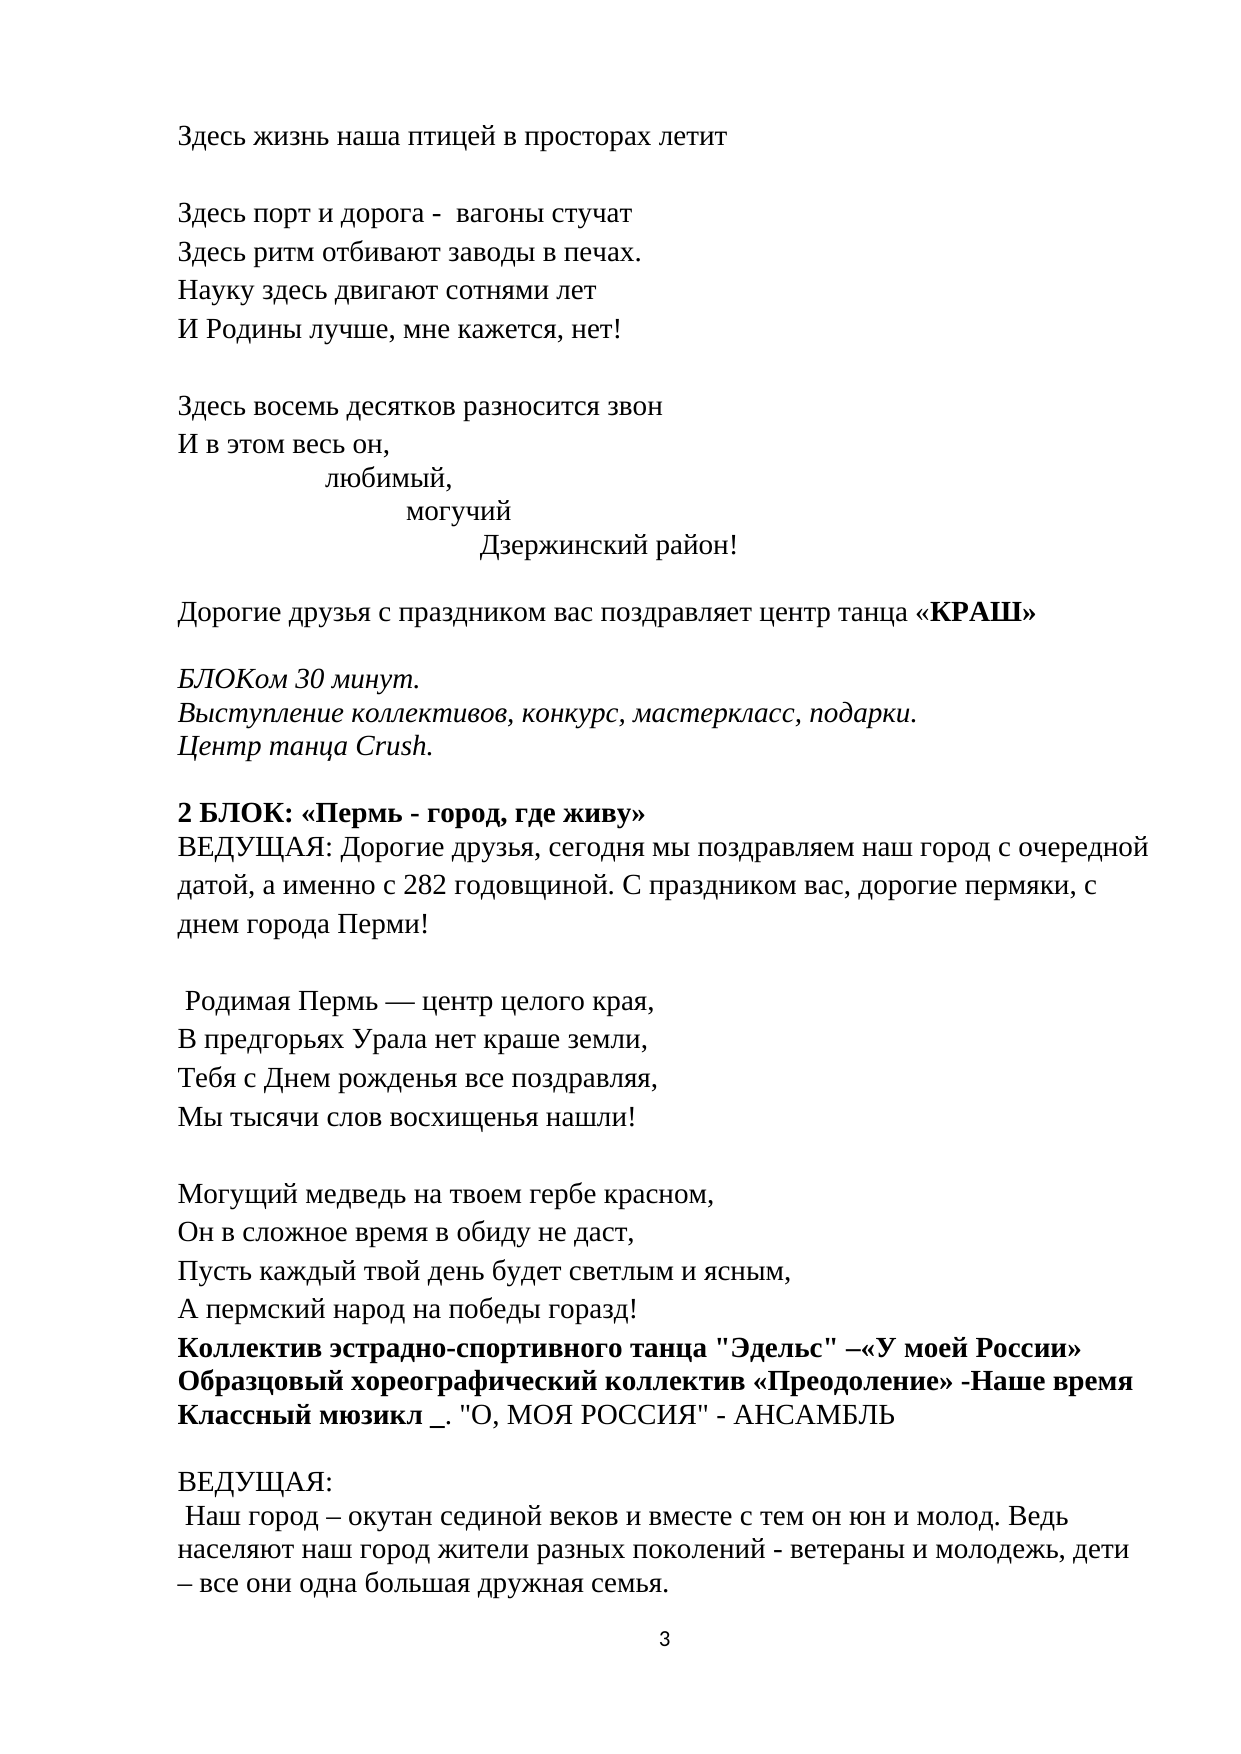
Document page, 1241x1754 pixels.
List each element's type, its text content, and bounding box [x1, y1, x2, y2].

text БЛОКом 30 минут. [177, 661, 1152, 695]
text Центр танца Crush. [177, 728, 1152, 762]
text Пусть каждый твой день будет светлым и ясным, [177, 1253, 1152, 1286]
text любимый, [251, 460, 1152, 493]
text Тебя с Днем рожденья все поздравляя, [177, 1060, 1152, 1094]
text Дзержинский район! [398, 527, 1152, 561]
text Классный мюзикл _. "О, МОЯ РОССИЯ" - АНСАМБЛЬ [177, 1397, 1152, 1431]
text Здесь восемь десятков разносится звон [177, 388, 1152, 421]
text И в этом весь он, [177, 426, 1152, 460]
text Наш город – окутан сединой веков и вместе с тем он юн и молод. Ведь населяют наш город жители разных поколений - ветераны и молодежь, дети – все они одна большая дружная семья. [177, 1498, 1152, 1598]
text Здесь жизнь наша птицей в просторах летит [177, 118, 1152, 152]
text Науку здесь двигают сотнями лет [177, 272, 1152, 306]
text Мы тысячи слов восхищенья нашли! [177, 1099, 1152, 1132]
text Здесь ритм отбивают заводы в печах. [177, 234, 1152, 267]
text Выступление коллективов, конкурс, мастеркласс, подарки. [177, 695, 1152, 728]
text Дорогие друзья с праздником вас поздравляет центр танца «КРАШ» [177, 594, 1152, 628]
text Здесь порт и дорога - вагоны стучат [177, 195, 1152, 229]
text ВЕДУЩАЯ: Дорогие друзья, сегодня мы поздравляем наш город с очередной датой, а именно с 282 годовщиной. С праздником вас, дорогие пермяки, с днем города Перми! [177, 829, 1152, 939]
text ВЕДУЩАЯ: [177, 1464, 1152, 1498]
text И Родины лучше, мне кажется, нет! [177, 311, 1152, 344]
text Могущий медведь на твоем гербе красном, [177, 1176, 1152, 1209]
text Он в сложное время в обиду не даст, [177, 1214, 1152, 1248]
text В предгорьях Урала нет краше земли, [177, 1022, 1152, 1055]
text Родимая Пермь — центр целого края, [177, 983, 1152, 1017]
text Коллектив эстрадно-спортивного танца "Эдельс" –«У моей России» [177, 1330, 1152, 1363]
text А пермский народ на победы горазд! [177, 1291, 1152, 1325]
text 2 БЛОК: «Пермь - город, где живу» [177, 795, 1152, 829]
text Образцовый хореографический коллектив «Преодоление» -Наше время [177, 1363, 1152, 1397]
text могучий [398, 493, 1152, 527]
